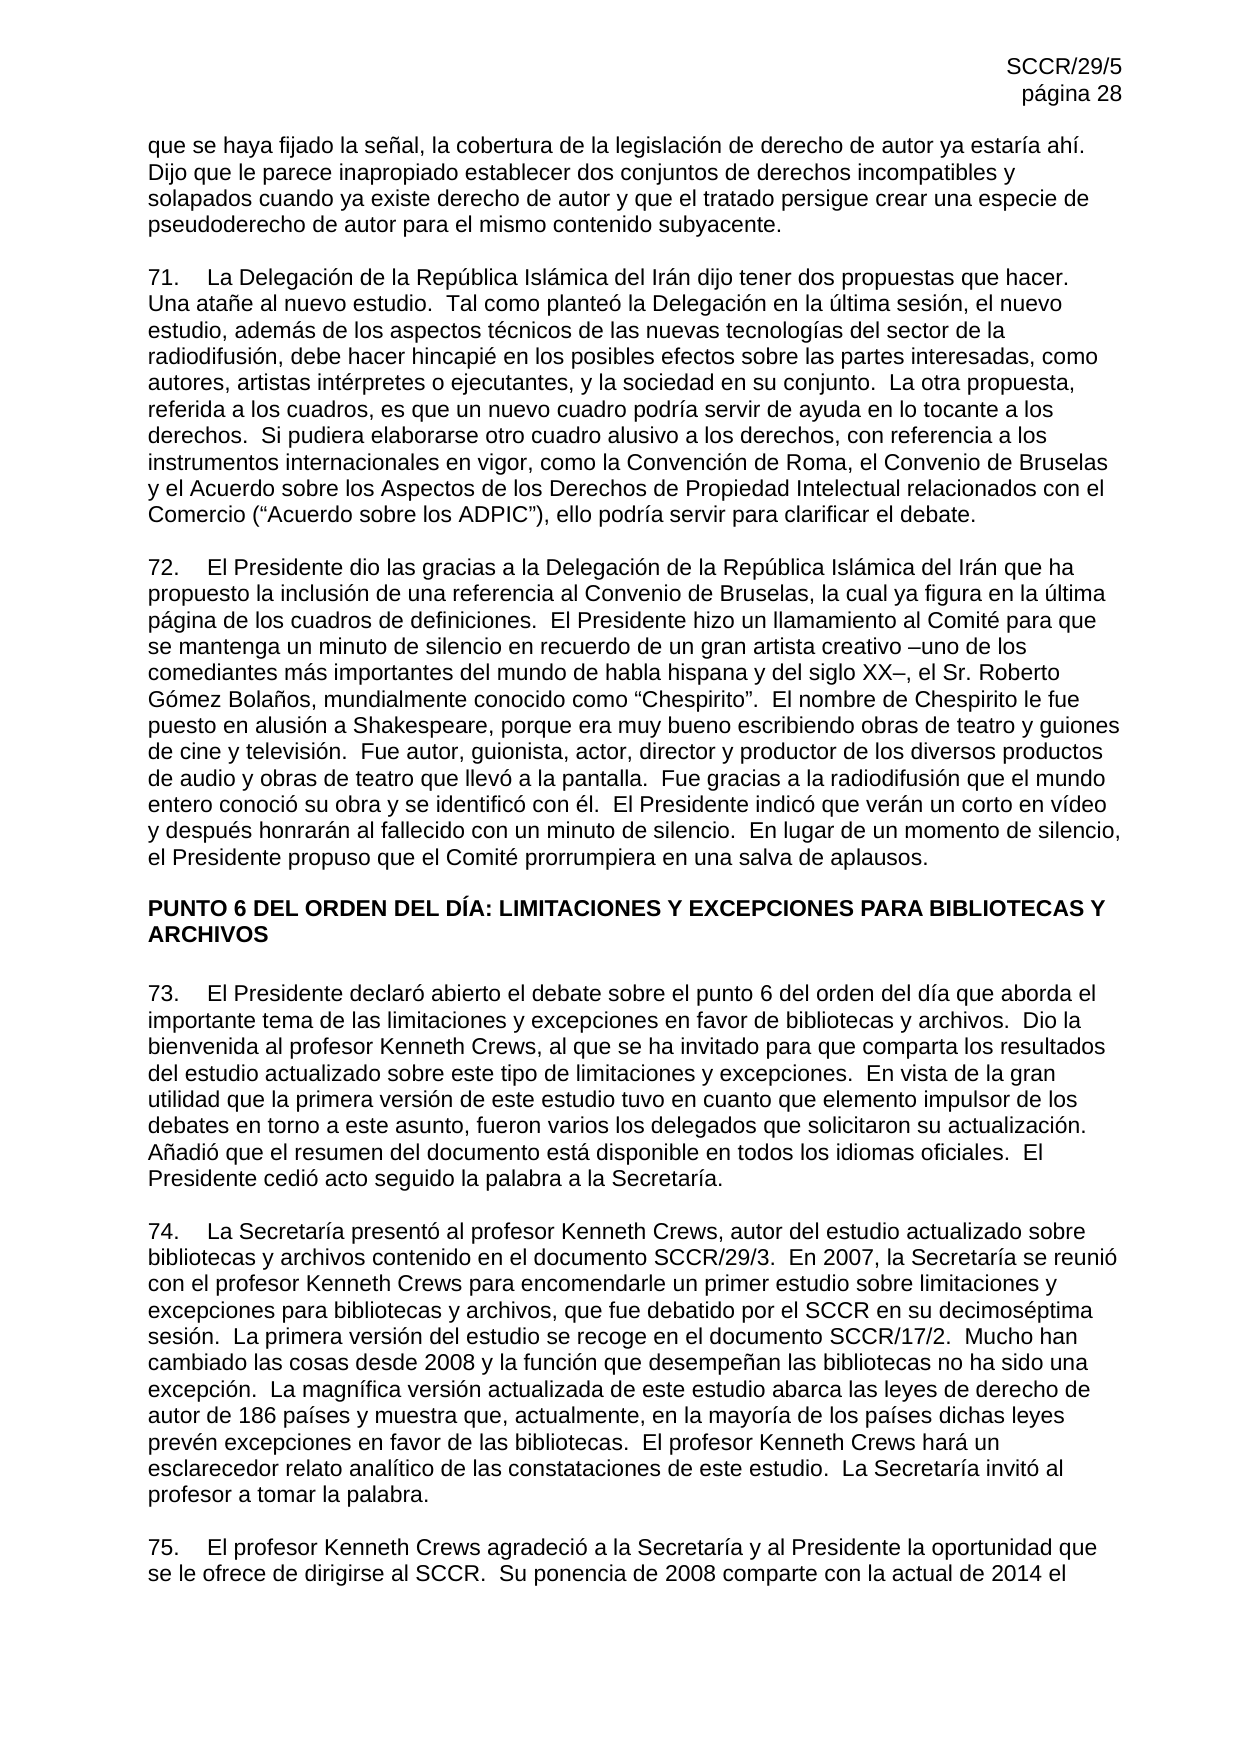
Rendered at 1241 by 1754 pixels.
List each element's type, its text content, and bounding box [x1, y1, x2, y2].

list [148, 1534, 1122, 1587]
list La Secretaría presentó al profesor Kenneth Crews, autor del estudio actualizado sobre bibliotecas y archivos contenido en el documento SCCR/29/3. En 2007, la Secretaría se reunió con el profesor Kenneth Crews para encomendarle un primer estudio sobre limitaciones y excepciones para bibliotecas y archivos, que fue debatido por el SCCR en su decimoséptima sesión. La primera versión del estudio se recoge en el documento SCCR/17/2. Mucho han cambiado las cosas desde 2008 y la función que desempeñan las bibliotecas no ha sido una excepción. La magnífica versión actualizada de este estudio abarca las leyes de derecho de autor de 186 países y muestra que, actualmente, en la mayoría de los países dichas leyes prevén excepciones en favor de las bibliotecas. El profesor Kenneth Crews hará un esclarecedor relato analítico de las constataciones de este estudio. La Secretaría invitó al profesor a tomar la palabra. [148, 1218, 1122, 1507]
list El Presidente dio las gracias a la Delegación de la República Islámica del Irán que ha propuesto la inclusión de una referencia al Convenio de Bruselas, la cual ya figura en la última página de los cuadros de definiciones. El Presidente hizo un llamamiento al Comité para que se mantenga un minuto de silencio en recuerdo de un gran artista creativo –uno de los comediantes más importantes del mundo de habla hispana y del siglo XX–, el Sr. Roberto Gómez Bolaños, mundialmente conocido como “Chespirito”. El nombre de Chespirito le fue puesto en alusión a Shakespeare, porque era muy bueno escribiendo obras de teatro y guiones de cine y televisión. Fue autor, guionista, actor, director y productor de los diversos productos de audio y obras de teatro que llevó a la pantalla. Fue gracias a la radiodifusión que el mundo entero conoció su obra y se identificó con él. El Presidente indicó que verán un corto en vídeo y después honrarán al fallecido con un minuto de silencio. En lugar de un momento de silencio, el Presidente propuso que el Comité prorrumpiera en una salva de aplausos. [148, 554, 1122, 870]
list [148, 132, 1122, 238]
list El Presidente declaró abierto el debate sobre el punto 6 del orden del día que aborda el importante tema de las limitaciones y excepciones en favor de bibliotecas y archivos. Dio la bienvenida al profesor Kenneth Crews, al que se ha invitado para que comparta los resultados del estudio actualizado sobre este tipo de limitaciones y excepciones. En vista de la gran utilidad que la primera versión de este estudio tuvo en cuanto que elemento impulsor de los debates en torno a este asunto, fueron varios los delegados que solicitaron su actualización. Añadió que el resumen del documento está disponible en todos los idiomas oficiales. El Presidente cedió acto seguido la palabra a la Secretaría. [148, 980, 1122, 1191]
list La Delegación de la República Islámica del Irán dijo tener dos propuestas que hacer. Una atañe al nuevo estudio. Tal como planteó la Delegación en la última sesión, el nuevo estudio, además de los aspectos técnicos de las nuevas tecnologías del sector de la radiodifusión, debe hacer hincapié en los posibles efectos sobre las partes interesadas, como autores, artistas intérpretes o ejecutantes, y la sociedad en su conjunto. La otra propuesta, referida a los cuadros, es que un nuevo cuadro podría servir de ayuda en lo tocante a los derechos. Si pudiera elaborarse otro cuadro alusivo a los derechos, con referencia a los instrumentos internacionales en vigor, como la Convención de Roma, el Convenio de Bruselas y el Acuerdo sobre los Aspectos de los Derechos de Propiedad Intelectual relacionados con el Comercio (“Acuerdo sobre los ADPIC”), ello podría servir para clarificar el debate. [148, 264, 1122, 527]
subtitle PUNTO 6 DEL ORDEN DEL DÍA: LIMITACIONES Y EXCEPCIONES PARA BIBLIOTECAS Y ARCHIVOS [148, 895, 1122, 948]
